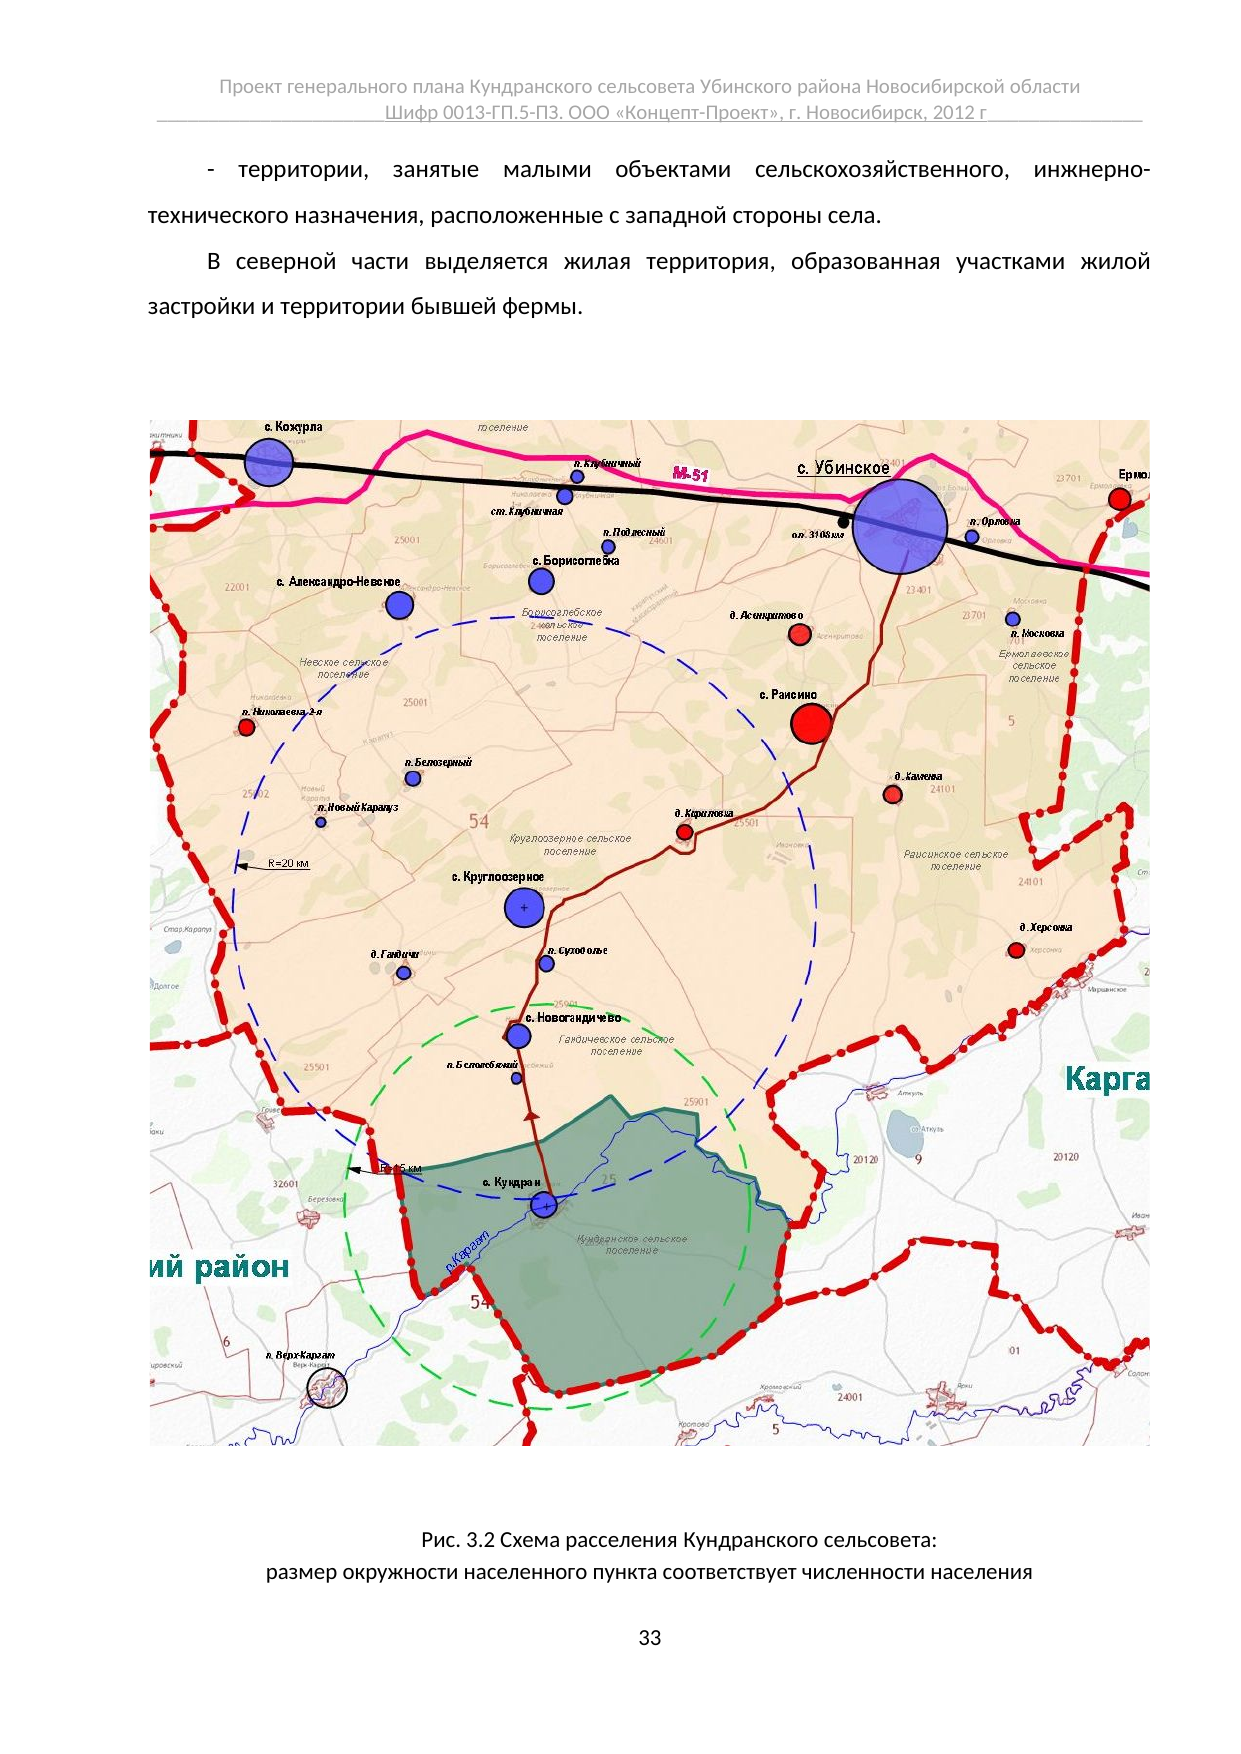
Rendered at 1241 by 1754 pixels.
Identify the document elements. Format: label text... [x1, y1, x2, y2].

text В северной части выделяется жилая территория, образованная участками жилой застройки и территории бывшей фермы. [148, 245, 1152, 321]
subtitle Рис. 3.2 Схема расселения Кундранского сельсовета: размер окружности населенного пункта соответствует численности населения [148, 1525, 1152, 1586]
picture [149, 420, 1150, 1446]
text - территории, занятые малыми объектами сельскохозяйственного, инжнерно-технического назначения, расположенные с западной стороны села. [148, 153, 1152, 229]
